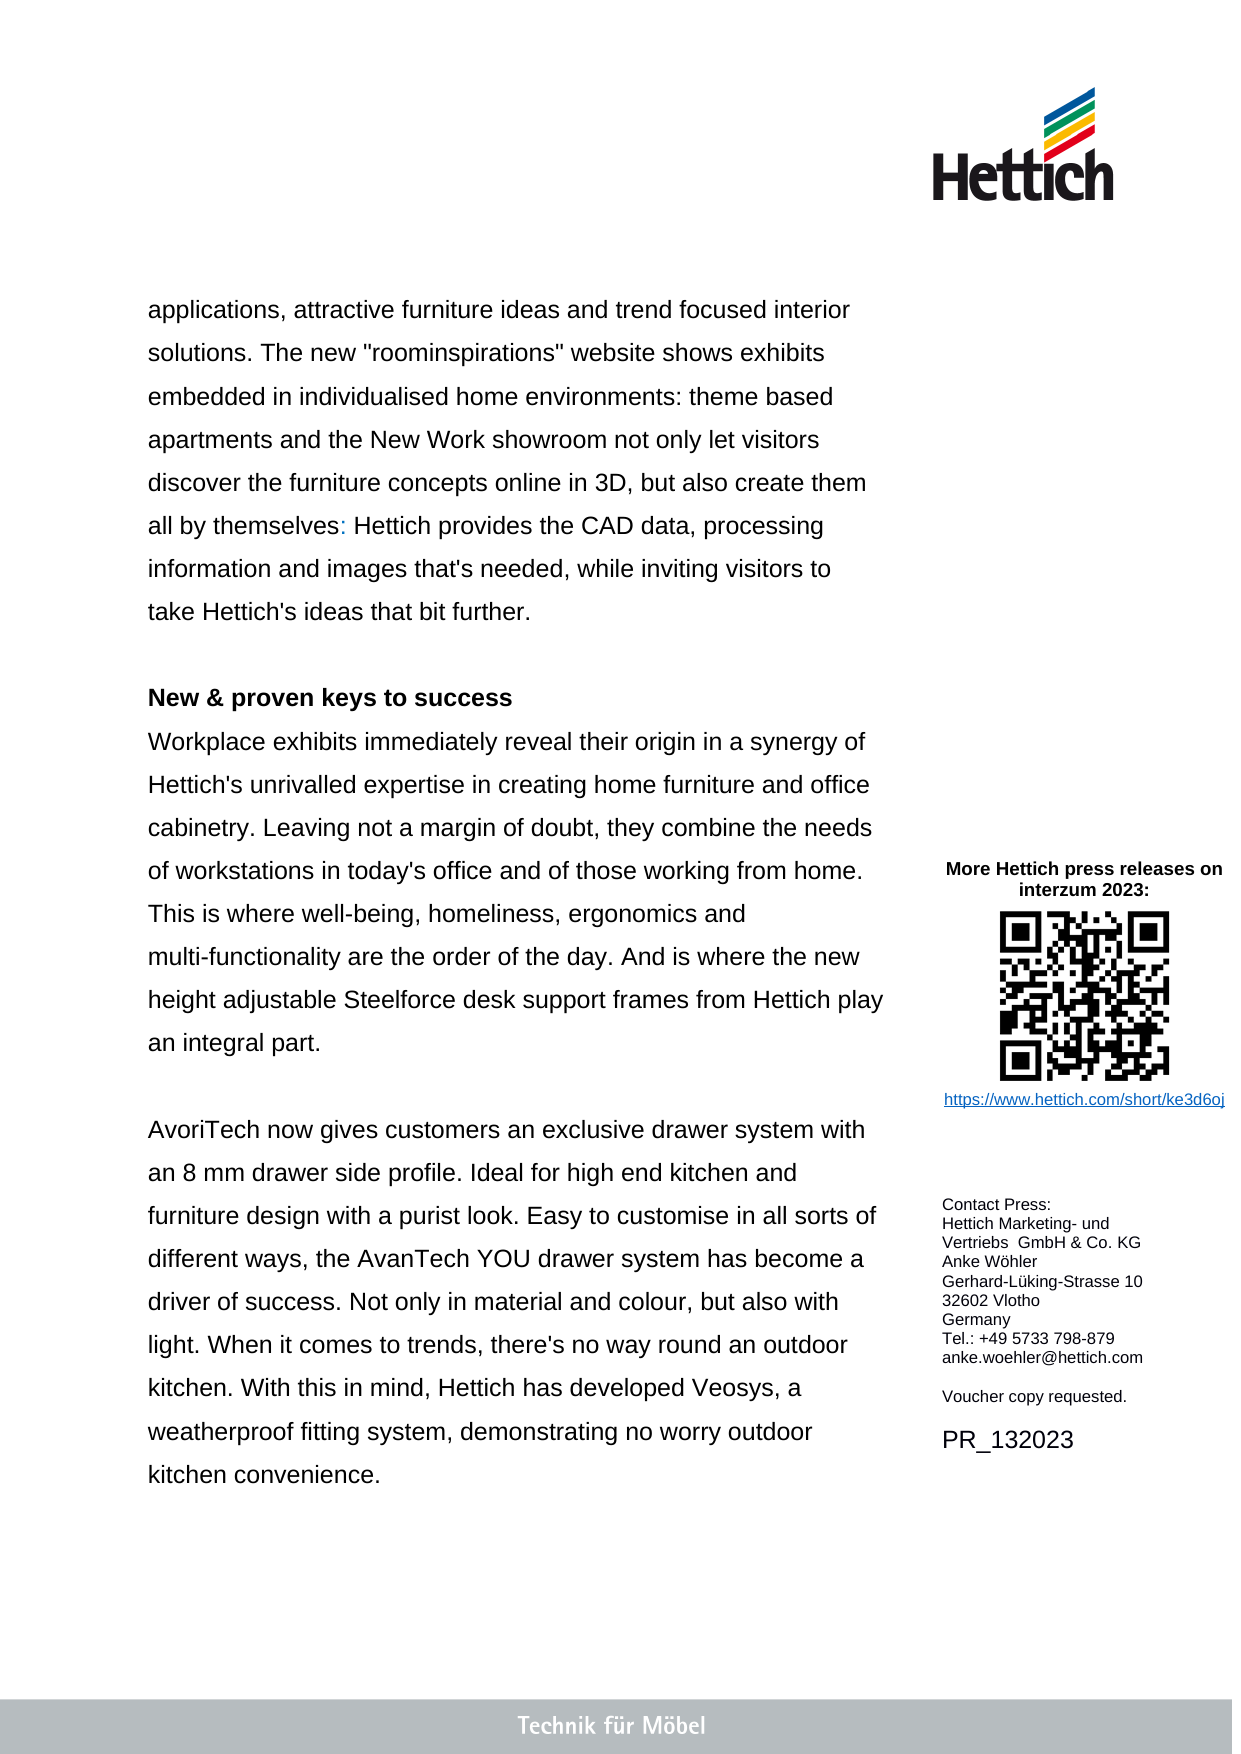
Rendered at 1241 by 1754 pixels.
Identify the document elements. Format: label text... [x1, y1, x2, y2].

text AvoriTech now gives customers an exclusive drawer system with an 8 mm drawer side profile. Ideal for high end kitchen and furniture design with a purist look. Easy to customise in all sorts of different ways, the AvanTech YOU drawer system has become a driver of success. Not only in material and colour, but also with light. When it comes to trends, there's no way round an outdoor kitchen. With this in mind, Hettich has developed Veosys, a weatherproof fitting system, demonstrating no worry outdoor kitchen convenience. [148, 1115, 886, 1488]
picture [0, 6, 1237, 263]
text New & proven keys to success [148, 683, 886, 712]
text Workplace exhibits immediately reveal their origin in a synergy of Hettich's unrivalled expertise in creating home furniture and office cabinetry. Leaving not a margin of doubt, they combine the needs of workstations in today's office and of those working from home. This is where well-being, homeliness, ergonomics and multi-functionality are the order of the day. And is where the new height adjustable Steelforce desk support frames from Hettich play an integral part. [148, 727, 886, 1100]
picture [0, 1636, 1232, 1754]
